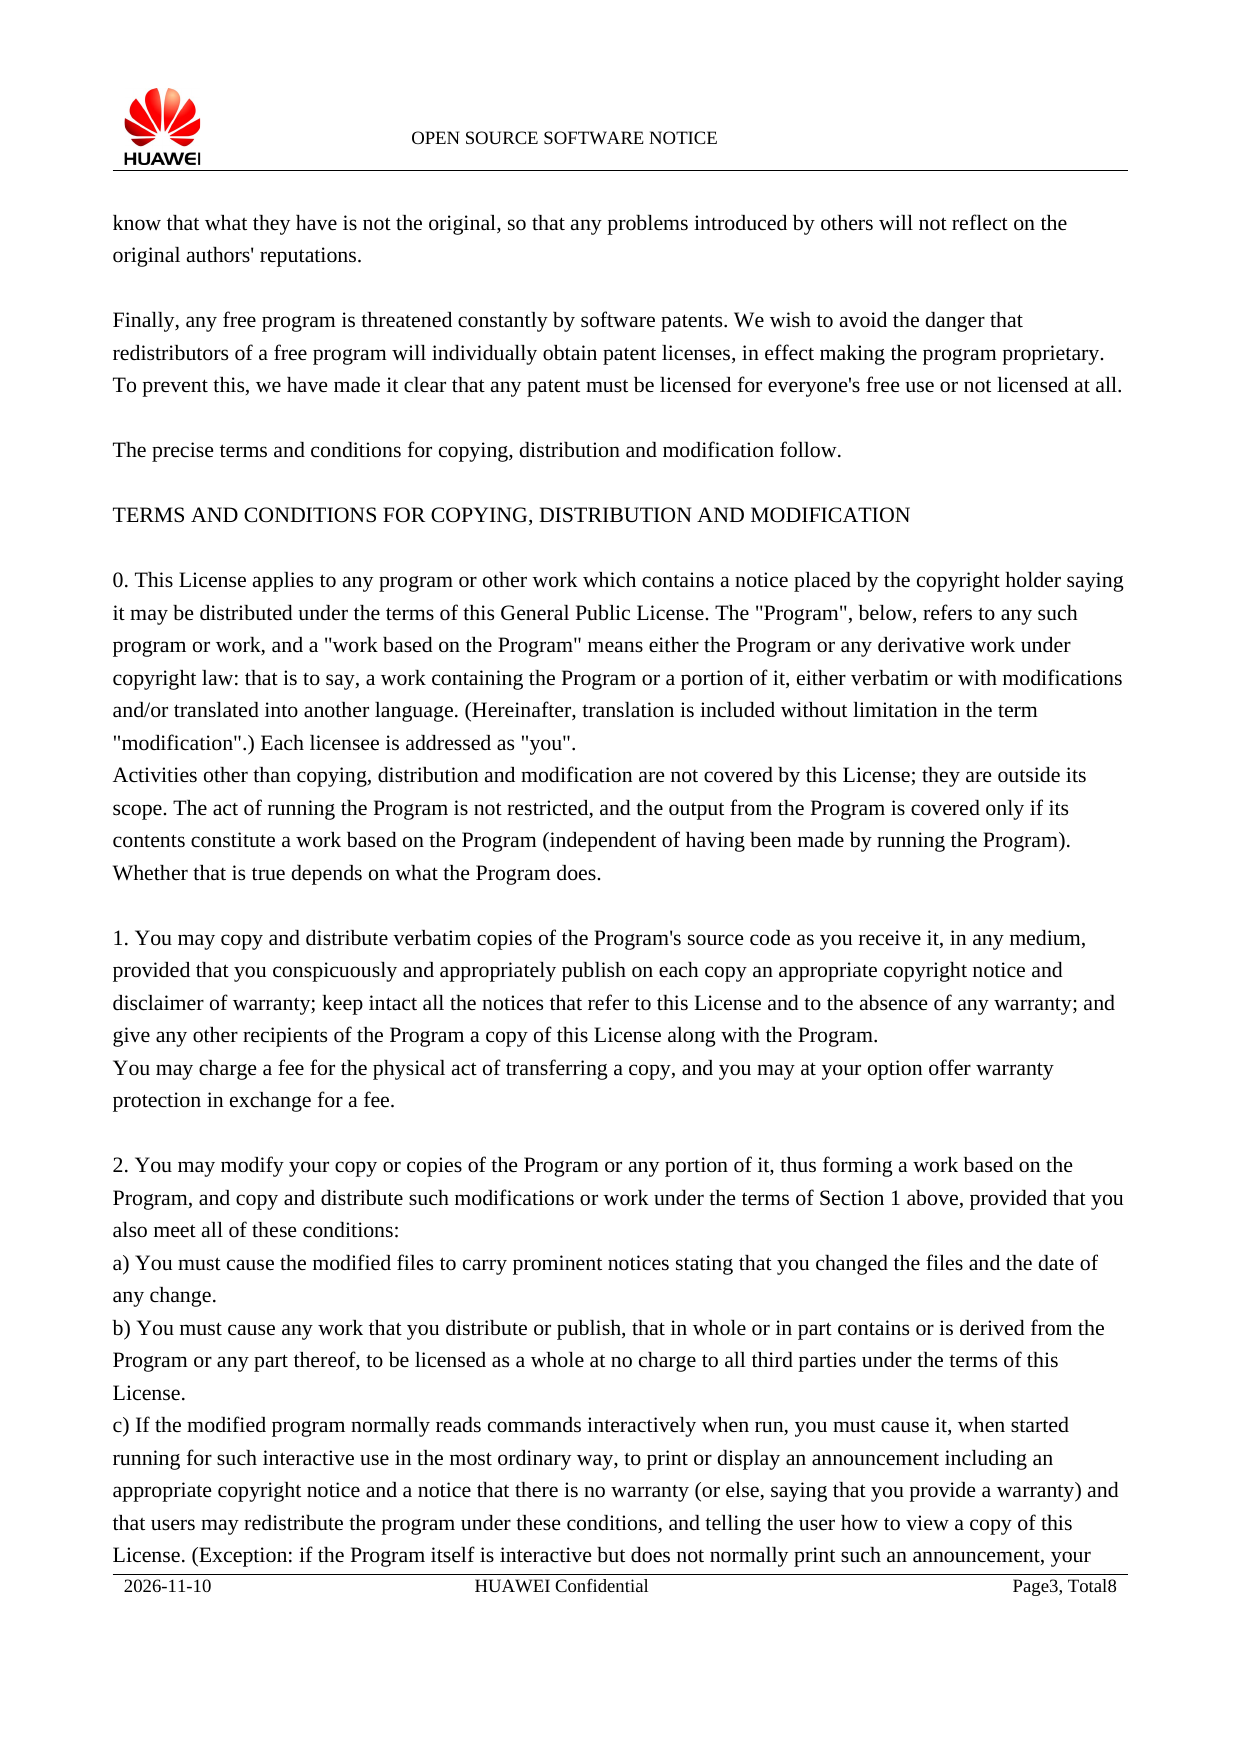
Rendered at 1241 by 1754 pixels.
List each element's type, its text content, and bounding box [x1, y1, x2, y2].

picture [124, 88, 201, 165]
